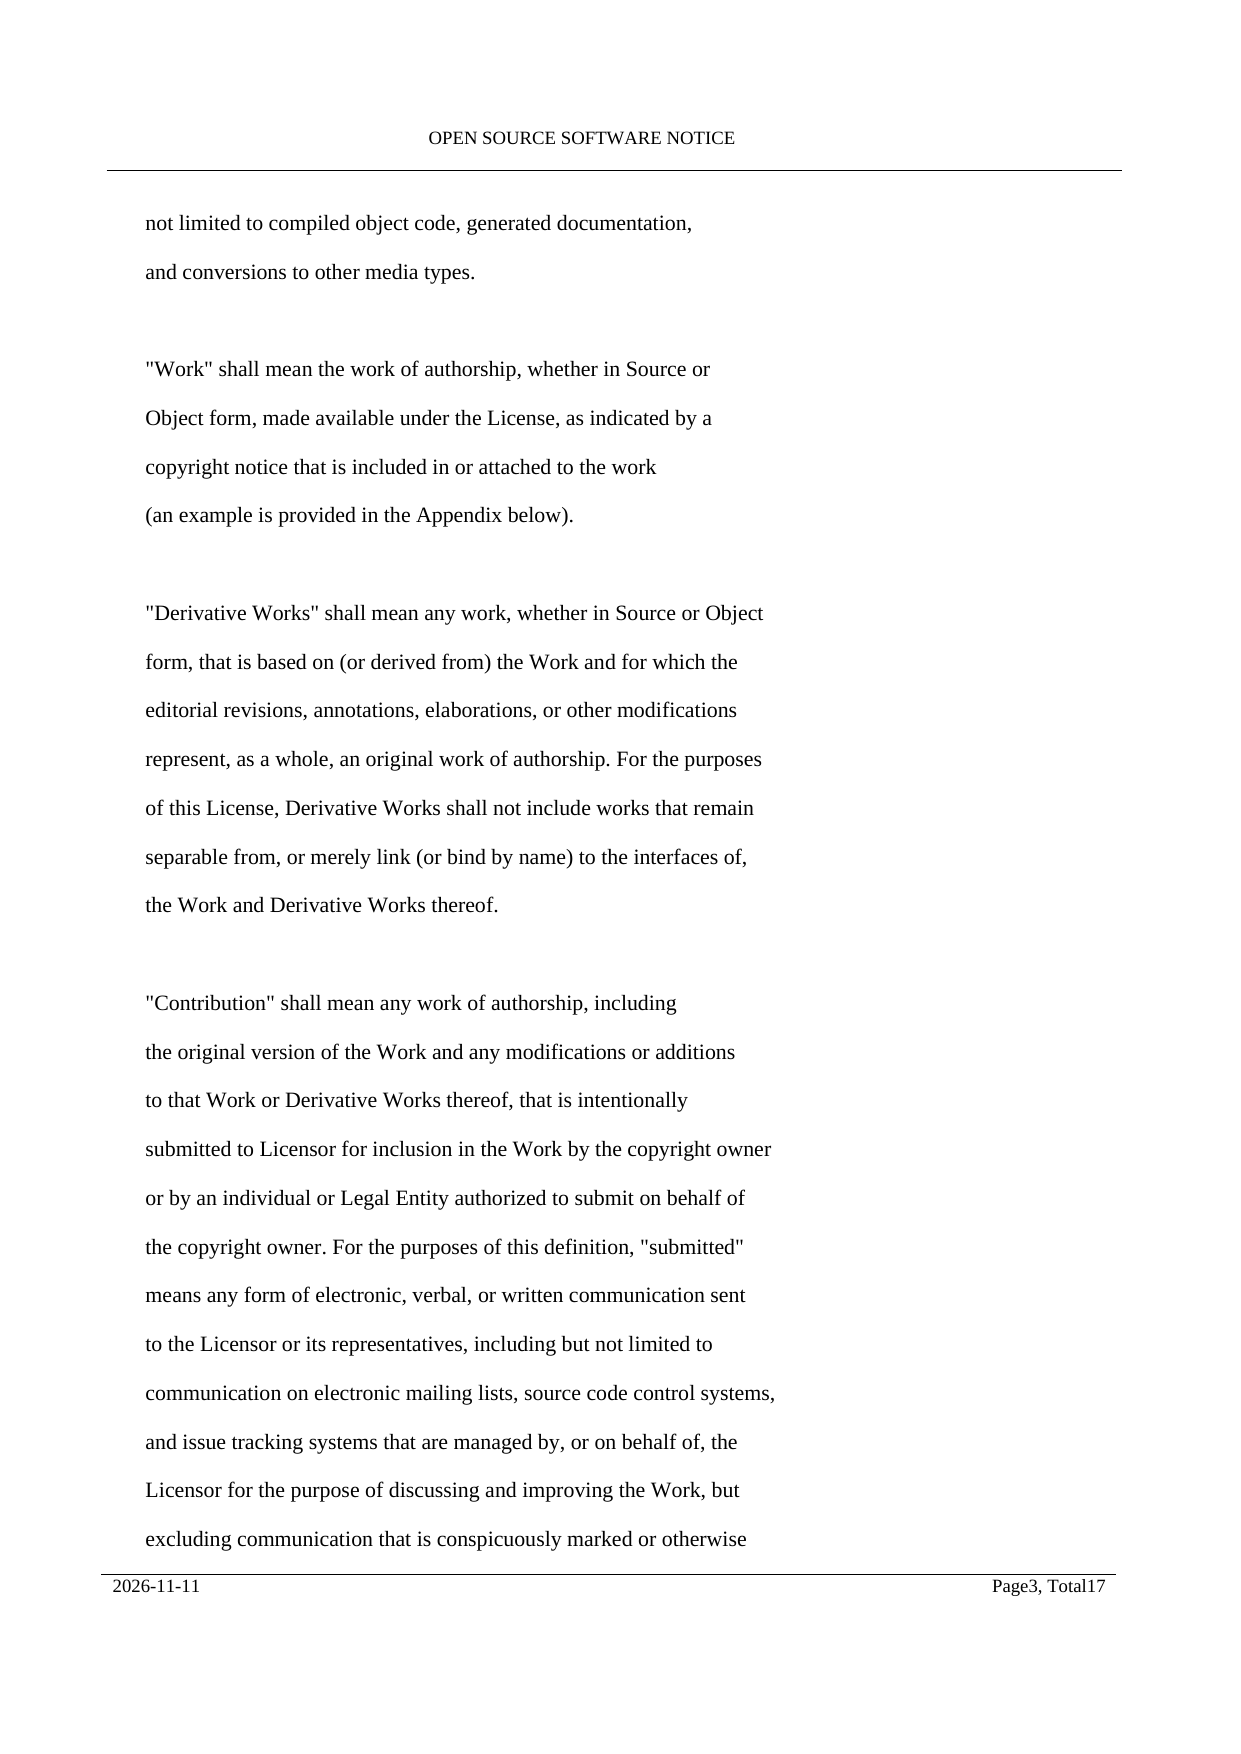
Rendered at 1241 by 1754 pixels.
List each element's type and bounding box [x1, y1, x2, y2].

text [112, 206, 1128, 1555]
